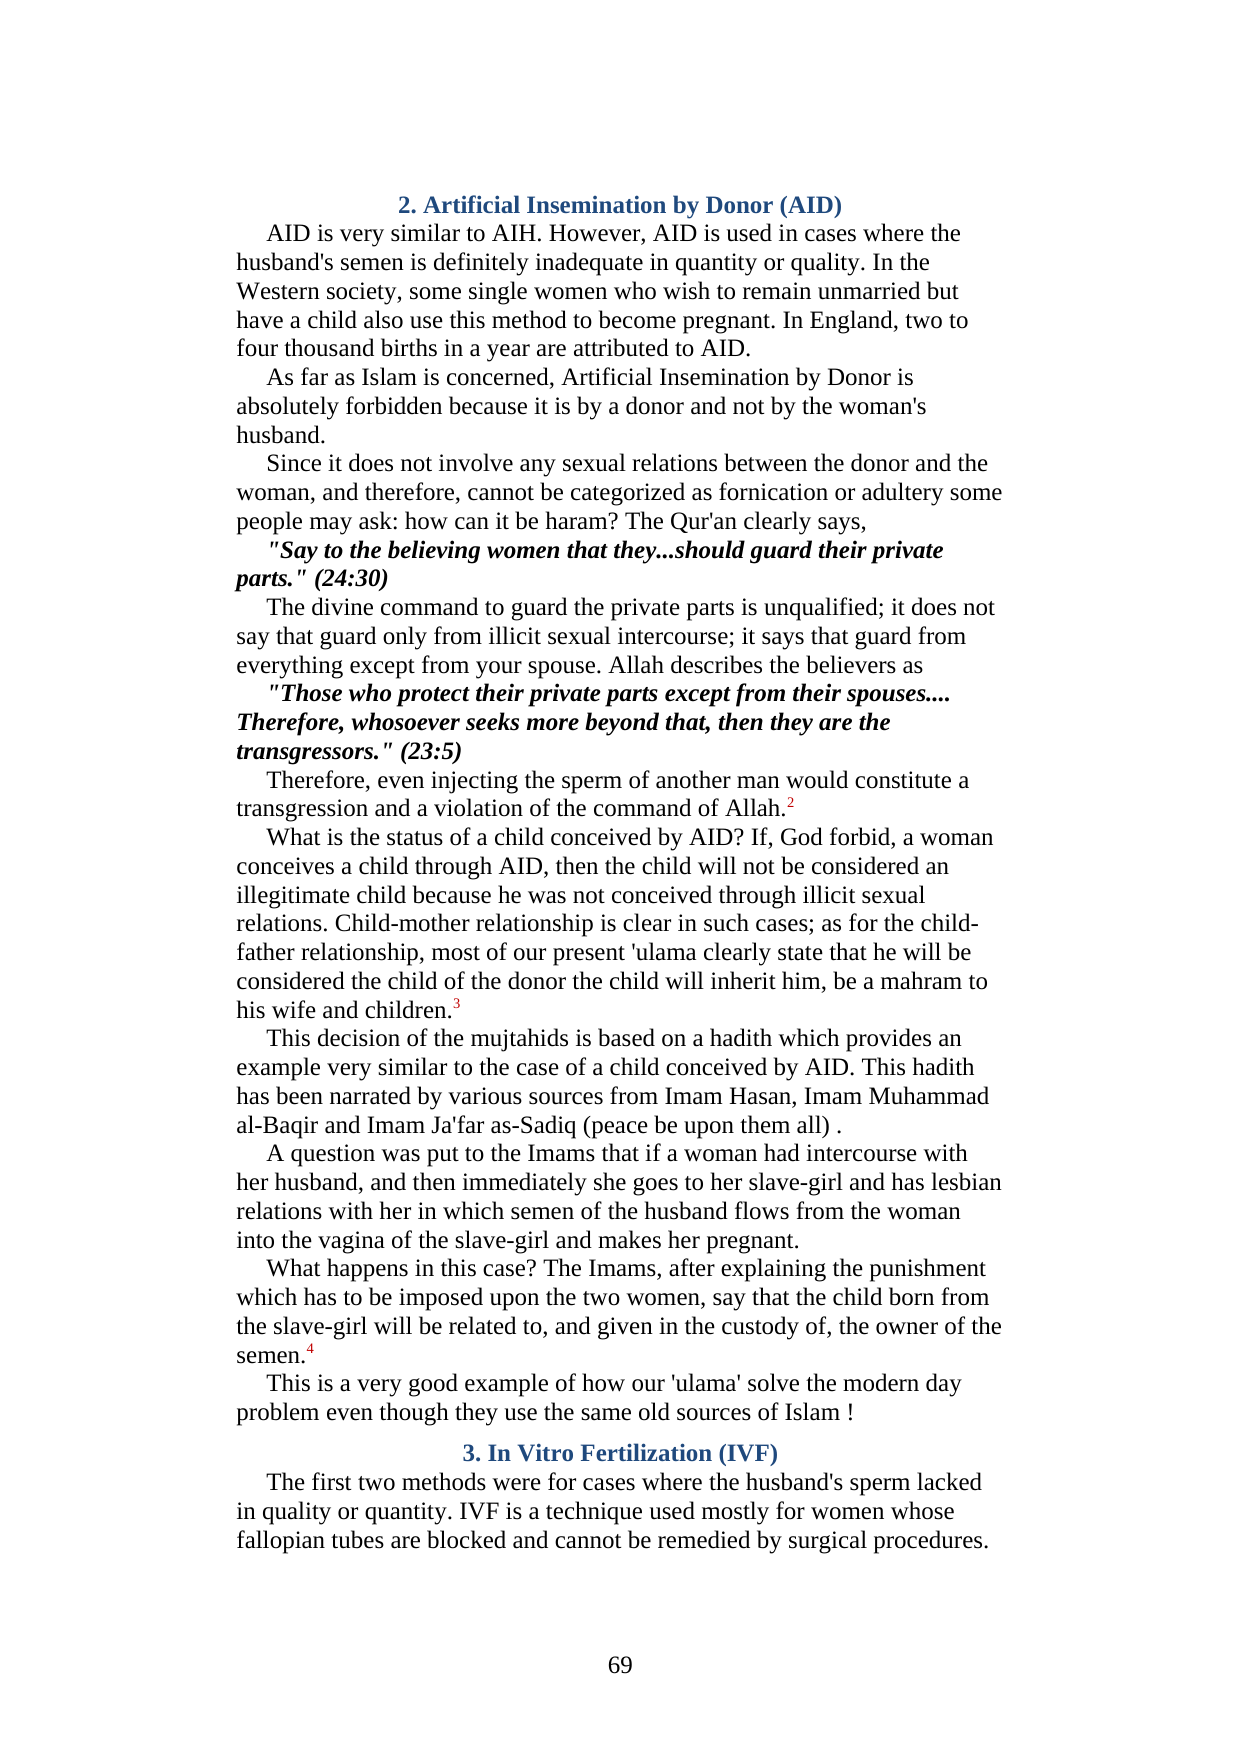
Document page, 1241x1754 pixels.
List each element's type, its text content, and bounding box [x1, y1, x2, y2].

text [236, 1467, 1004, 1553]
text This decision of the mujtahids is based on a hadith which provides an example very similar to the case of a child conceived by AID. This hadith has been narrated by various sources from Imam Hasan, Imam Muhammad al-Baqir and Imam Ja'far as-Sadiq (peace be upon them all) . [236, 1023, 1004, 1138]
text A question was put to the Imams that if a woman had intercourse with her husband, and then immediately she goes to her slave-girl and has lesbian relations with her in which semen of the husband flows from the woman into the vagina of the slave-girl and makes her pregnant. [236, 1138, 1004, 1253]
text This is a very good example of how our 'ulama' solve the modern day problem even though they use the same old sources of Islam ! [236, 1368, 1004, 1426]
text The divine command to guard the private parts is unqualified; it does not say that guard only from illicit sexual intercourse; it says that guard from everything except from your spouse. Allah describes the believers as [236, 592, 1004, 678]
text As far as Islam is concerned, Artificial Insemination by Donor is absolutely forbidden because it is by a donor and not by the woman's husband. [236, 362, 1004, 448]
text What is the status of a child conceived by AID? If, God forbid, a woman conceives a child through AID, then the child will not be considered an illegitimate child because he was not conceived through illicit sexual relations. Child-mother relationship is clear in such cases; as for the child-father relationship, most of our present 'ulama clearly state that he will be considered the child of the donor the child will inherit him, be a mahram to his wife and children.3 [236, 822, 1004, 1023]
text Since it does not involve any sexual relations between the donor and the woman, and therefore, cannot be categorized as fornication or adultery some people may ask: how can it be haram? The Qur'an clearly says, [236, 448, 1004, 535]
text "Say to the believing women that they...should guard their private parts." (24:30) [236, 535, 1004, 592]
text "Those who protect their private parts except from their spouses.... Therefore, whosoever seeks more beyond that, then they are the transgressors." (23:5) [236, 678, 1004, 765]
subtitle 2. Artificial Insemination by Donor (AID) [236, 190, 1004, 218]
text AID is very similar to AIH. However, AID is used in cases where the husband's semen is definitely inadequate in quantity or quality. In the Western society, some single women who wish to remain unmarried but have a child also use this method to become pregnant. In England, two to four thousand births in a year are attributed to AID. [236, 218, 1004, 362]
text What happens in this case? The Imams, after explaining the punishment which has to be imposed upon the two women, say that the child born from the slave-girl will be related to, and given in the custody of, the owner of the semen.4 [236, 1253, 1004, 1368]
subtitle 3. In Vitro Fertilization (IVF) [236, 1438, 1004, 1467]
text Therefore, even injecting the sperm of another man would constitute a transgression and a violation of the command of Allah.2 [236, 765, 1004, 822]
